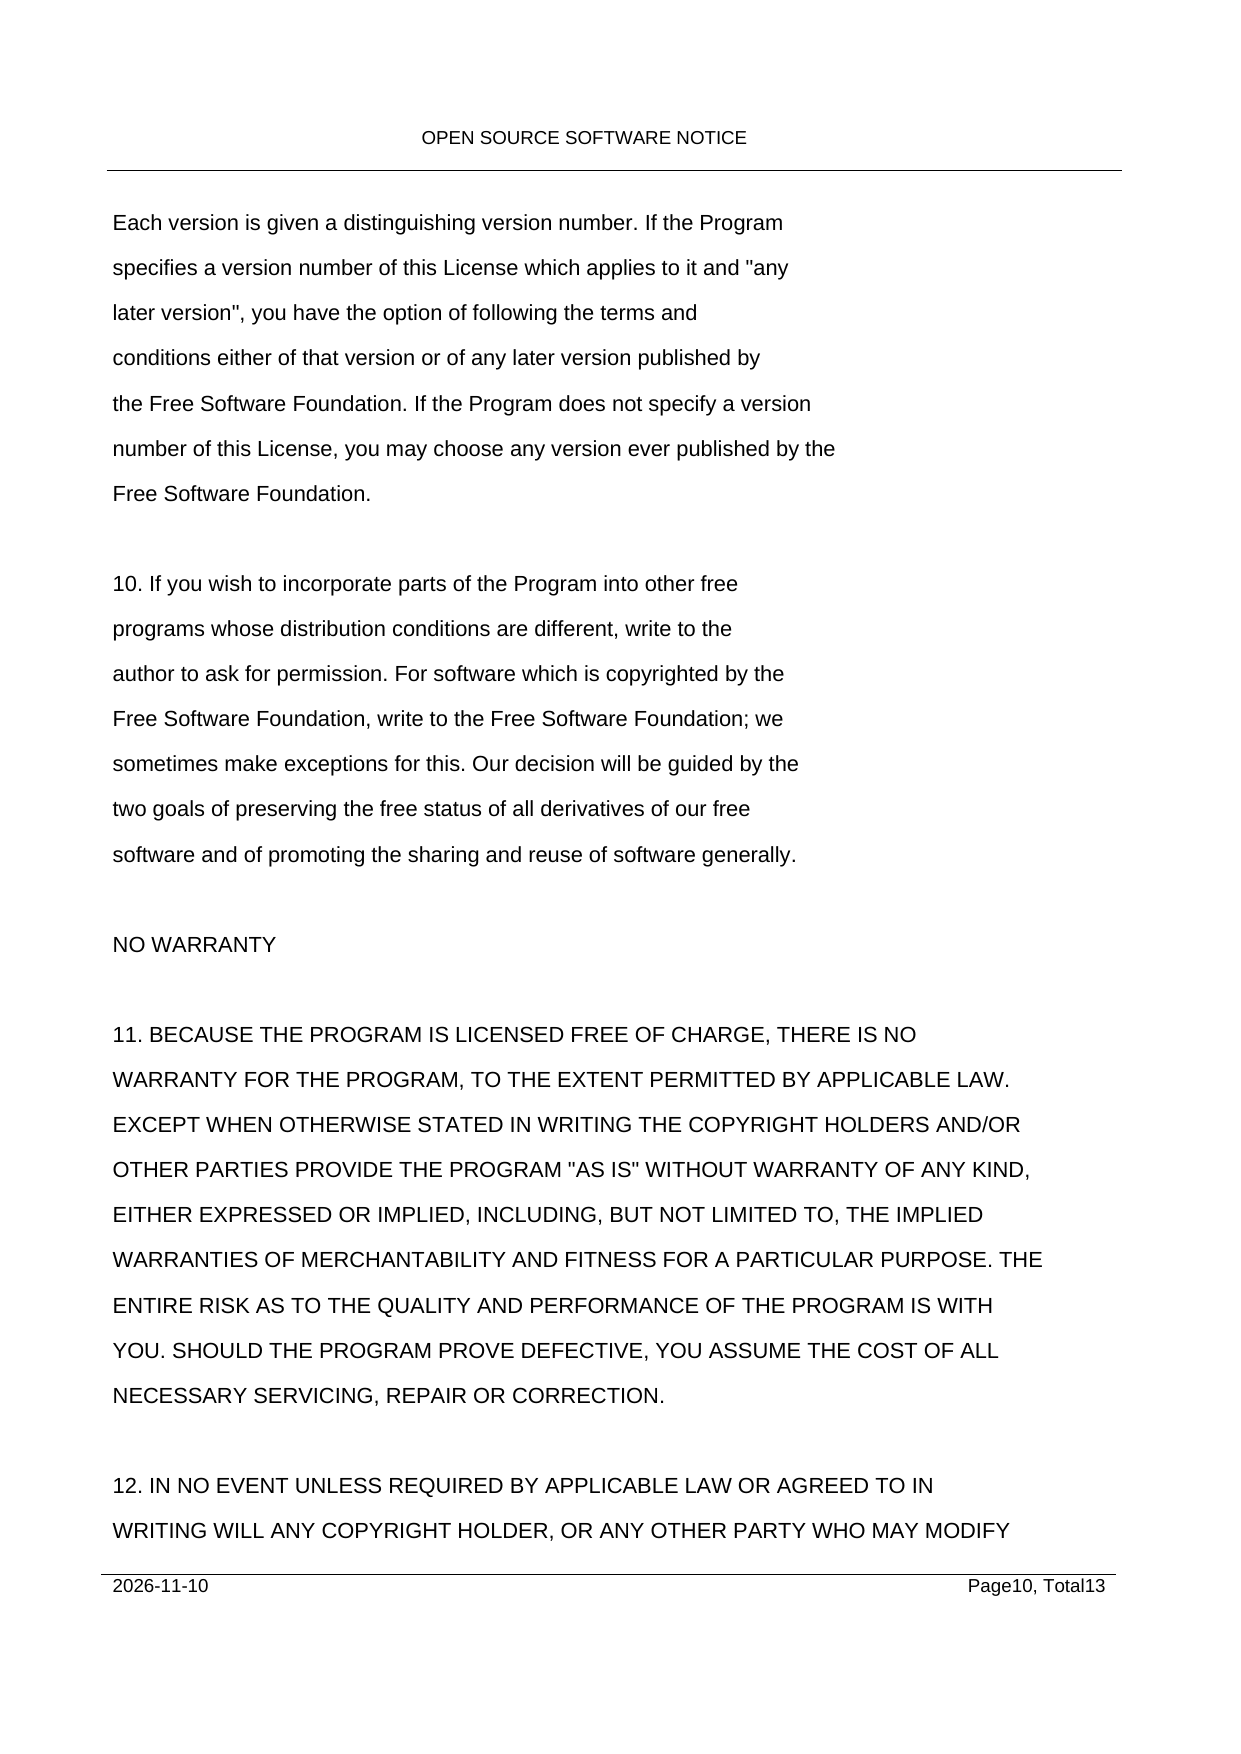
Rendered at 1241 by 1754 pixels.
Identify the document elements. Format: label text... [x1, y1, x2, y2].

text number of this License, you may choose any version ever published by the [112, 432, 1128, 464]
text WARRANTY FOR THE PROGRAM, TO THE EXTENT PERMITTED BY APPLICABLE LAW. [112, 1063, 1128, 1096]
text NECESSARY SERVICING, REPAIR OR CORRECTION. [112, 1379, 1128, 1412]
text ENTIRE RISK AS TO THE QUALITY AND PERFORMANCE OF THE PROGRAM IS WITH [112, 1289, 1128, 1321]
text author to ask for permission. For software which is copyrighted by the [112, 657, 1128, 690]
text 12. IN NO EVENT UNLESS REQUIRED BY APPLICABLE LAW OR AGREED TO IN [112, 1469, 1128, 1502]
text specifies a version number of this License which applies to it and "any [112, 251, 1128, 284]
text programs whose distribution conditions are different, write to the [112, 612, 1128, 645]
text the Free Software Foundation. If the Program does not specify a version [112, 387, 1128, 419]
text NO WARRANTY [112, 928, 1128, 961]
text two goals of preserving the free status of all derivatives of our free [112, 793, 1128, 825]
text 11. BECAUSE THE PROGRAM IS LICENSED FREE OF CHARGE, THERE IS NO [112, 1018, 1128, 1051]
text EITHER EXPRESSED OR IMPLIED, INCLUDING, BUT NOT LIMITED TO, THE IMPLIED [112, 1199, 1128, 1231]
text Free Software Foundation, write to the Free Software Foundation; we [112, 702, 1128, 735]
text 10. If you wish to incorporate parts of the Program into other free [112, 567, 1128, 600]
text Each version is given a distinguishing version number. If the Program [112, 206, 1128, 239]
text conditions either of that version or of any later version published by [112, 342, 1128, 374]
text Free Software Foundation. [112, 477, 1128, 509]
text EXCEPT WHEN OTHERWISE STATED IN WRITING THE COPYRIGHT HOLDERS AND/OR [112, 1108, 1128, 1141]
text software and of promoting the sharing and reuse of software generally. [112, 838, 1128, 870]
text YOU. SHOULD THE PROGRAM PROVE DEFECTIVE, YOU ASSUME THE COST OF ALL [112, 1334, 1128, 1366]
text OTHER PARTIES PROVIDE THE PROGRAM "AS IS" WITHOUT WARRANTY OF ANY KIND, [112, 1153, 1128, 1186]
text WRITING WILL ANY COPYRIGHT HOLDER, OR ANY OTHER PARTY WHO MAY MODIFY [112, 1514, 1128, 1547]
text WARRANTIES OF MERCHANTABILITY AND FITNESS FOR A PARTICULAR PURPOSE. THE [112, 1244, 1128, 1276]
text sometimes make exceptions for this. Our decision will be guided by the [112, 748, 1128, 780]
text later version", you have the option of following the terms and [112, 297, 1128, 329]
